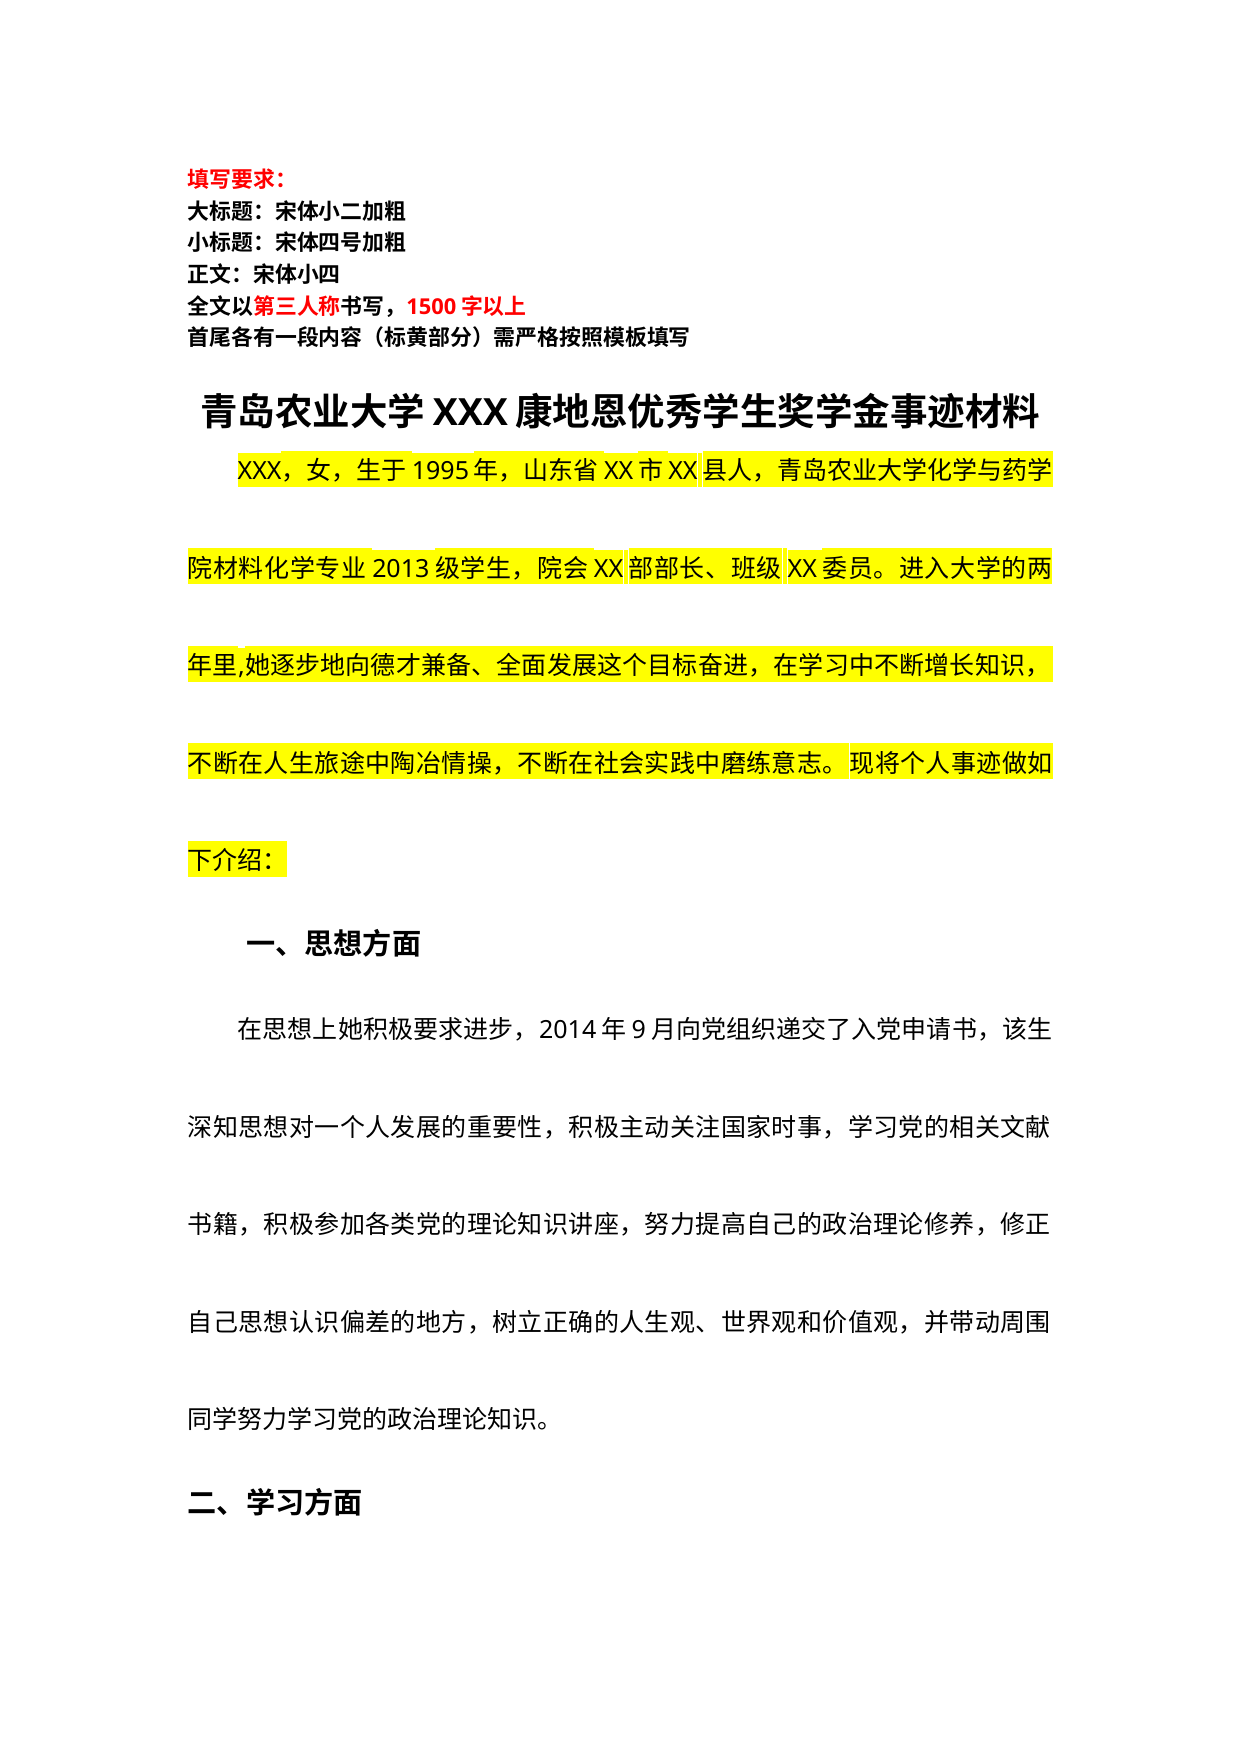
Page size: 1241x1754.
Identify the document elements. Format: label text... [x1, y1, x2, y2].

text 二、学习方面 [187, 1469, 1053, 1534]
text 小标题：宋体四号加粗 [187, 225, 1053, 257]
text 一、思想方面 [187, 909, 1053, 974]
text 在思想上她积极要求进步，2014年9月向党组织递交了入党申请书，该生深知思想对一个人发展的重要性，积极主动关注国家时事，学习党的相关文献书籍，积极参加各类党的理论知识讲座，努力提高自己的政治理论修养，修正自己思想认识偏差的地方，树立正确的人生观、世界观和价值观，并带动周围同学努力学习党的政治理论知识。 [187, 996, 1053, 1451]
text 大标题：宋体小二加粗 [187, 194, 1053, 225]
text 首尾各有一段内容（标黄部分）需严格按照模板填写 [187, 320, 1053, 352]
text 正文：宋体小四 [187, 257, 1053, 289]
text 全文以第三人称书写，1500字以上 [187, 289, 1053, 320]
text 填写要求： [187, 162, 1053, 194]
text 青岛农业大学XXX康地恩优秀学生奖学金事迹材料 [187, 382, 1053, 436]
text XXX，女，生于1995年，山东省XX市XX县人，青岛农业大学化学与药学院材料化学专业2013级学生，院会XX部部长、班级XX委员。进入大学的两年里,她逐步地向德才兼备、全面发展这个目标奋进，在学习中不断增长知识，不断在人生旅途中陶冶情操，不断在社会实践中磨练意志。现将个人事迹做如下介绍： [187, 436, 1053, 891]
